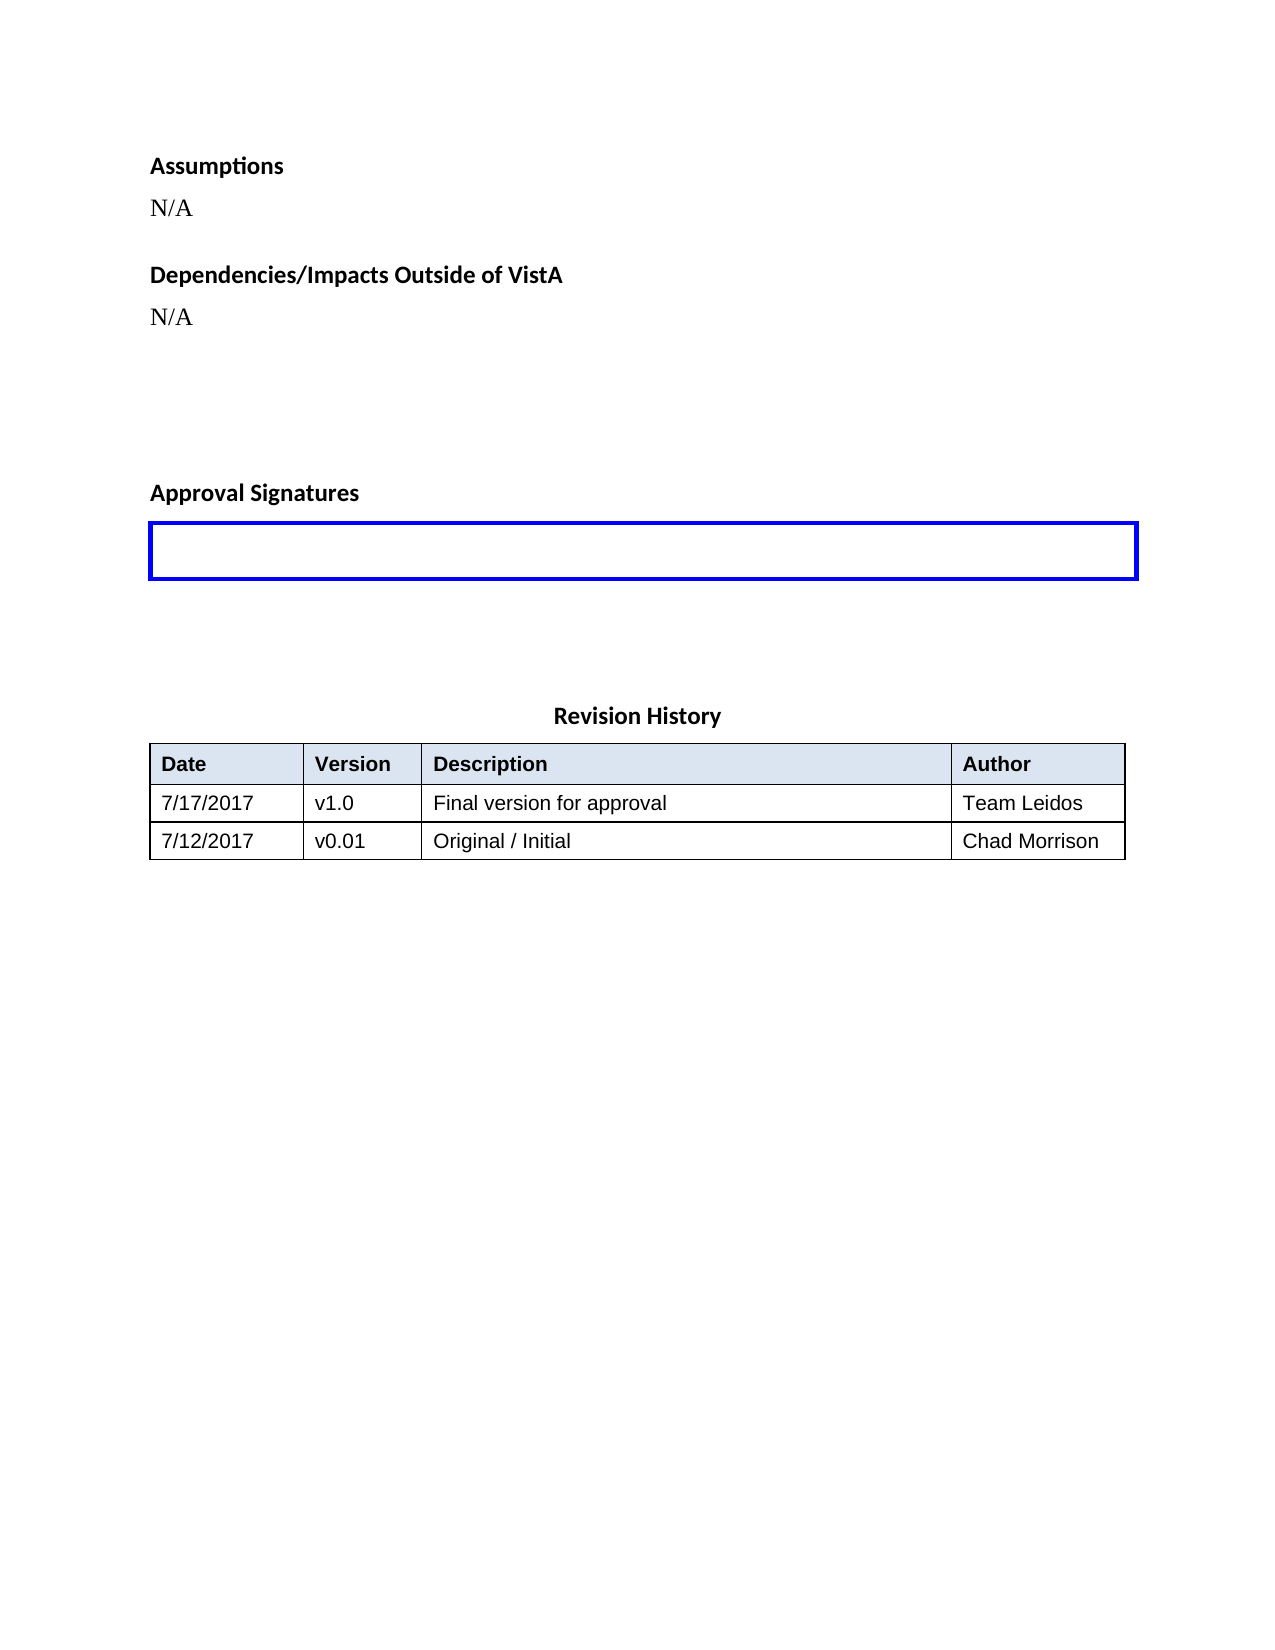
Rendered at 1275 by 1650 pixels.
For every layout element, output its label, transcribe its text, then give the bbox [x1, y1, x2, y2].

table_header Author [952, 744, 1124, 784]
table_cell Team Leidos [952, 785, 1124, 821]
table_cell 7/12/2017 [151, 823, 303, 859]
table_cell 7/17/2017 [151, 785, 303, 821]
text N/A [150, 302, 1125, 331]
table_cell v1.0 [304, 785, 421, 821]
table_header Date [151, 744, 303, 784]
table_cell Original / Initial [422, 823, 951, 859]
table_cell Chad Morrison [952, 823, 1124, 859]
text Approval Signatures [150, 477, 1125, 508]
text Dependencies/Impacts Outside of VistA [150, 259, 1125, 290]
table_header Version [304, 744, 421, 784]
table_header Description [422, 744, 951, 784]
table_cell v0.01 [304, 823, 421, 859]
table_cell Final version for approval [422, 785, 951, 821]
table_header [153, 525, 1134, 577]
text N/A [150, 193, 1125, 222]
text Revision History [150, 700, 1125, 730]
text Assumptions [150, 150, 1125, 181]
